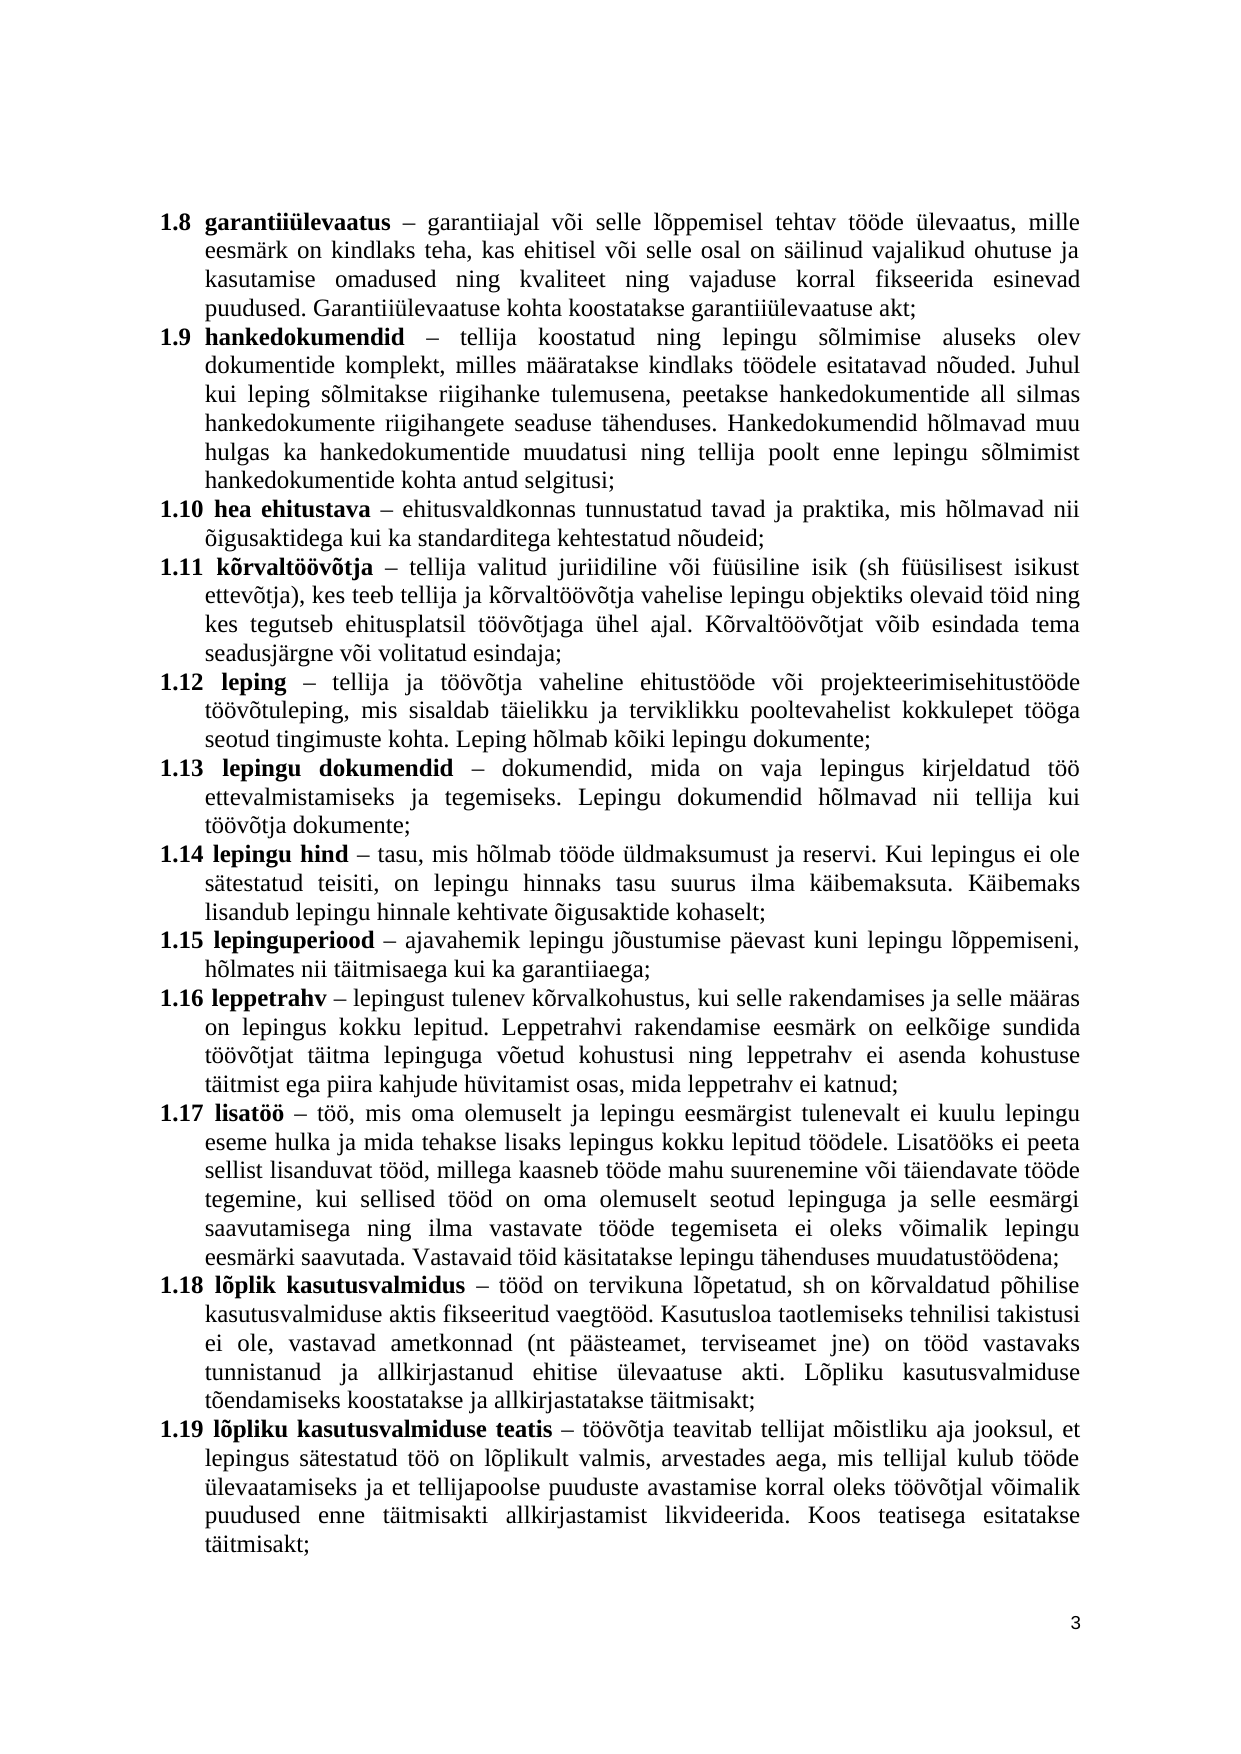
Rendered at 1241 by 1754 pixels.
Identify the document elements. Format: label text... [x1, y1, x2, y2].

text kõrvaltöövõtja – tellija valitud juriidiline või füüsiline isik (sh füüsilisest isikust ettevõtja), kes teeb tellija ja kõrvaltöövõtja vahelise lepingu objektiks olevaid töid ning kes tegutseb ehitusplatsil töövõtjaga ühel ajal. Kõrvaltöövõtjat võib esindada tema seadusjärgne või volitatud esindaja; [159, 552, 1081, 667]
text lepingu hind – tasu, mis hõlmab tööde üldmaksumust ja reservi. Kui lepingus ei ole sätestatud teisiti, on lepingu hinnaks tasu suurus ilma käibemaksuta. Käibemaks lisandub lepingu hinnale kehtivate õigusaktide kohaselt; [159, 839, 1081, 926]
text lepingu dokumendid – dokumendid, mida on vaja lepingus kirjeldatud töö ettevalmistamiseks ja tegemiseks. Lepingu dokumendid hõlmavad nii tellija kui töövõtja dokumente; [159, 753, 1081, 839]
text lepinguperiood – ajavahemik lepingu jõustumise päevast kuni lepingu lõppemiseni, hõlmates nii täitmisaega kui ka garantiiaega; [159, 926, 1081, 983]
text lisatöö – töö, mis oma olemuselt ja lepingu eesmärgist tulenevalt ei kuulu lepingu eseme hulka ja mida tehakse lisaks lepingus kokku lepitud töödele. Lisatööks ei peeta sellist lisanduvat tööd, millega kaasneb tööde mahu suurenemine või täiendavate tööde tegemine, kui sellised tööd on oma olemuselt seotud lepinguga ja selle eesmärgi saavutamisega ning ilma vastavate tööde tegemiseta ei oleks võimalik lepingu eesmärki saavutada. Vastavaid töid käsitatakse lepingu tähenduses muudatustöödena; [159, 1098, 1081, 1271]
text leppetrahv – lepingust tulenev kõrvalkohustus, kui selle rakendamises ja selle määras on lepingus kokku lepitud. Leppetrahvi rakendamise eesmärk on eelkõige sundida töövõtjat täitma lepinguga võetud kohustusi ning leppetrahv ei asenda kohustuse täitmist ega piira kahjude hüvitamist osas, mida leppetrahv ei katnud; [159, 983, 1081, 1098]
text garantiiülevaatus – garantiiajal või selle lõppemisel tehtav tööde ülevaatus, mille eesmärk on kindlaks teha, kas ehitisel või selle osal on säilinud vajalikud ohutuse ja kasutamise omadused ning kvaliteet ning vajaduse korral fikseerida esinevad puudused. Garantiiülevaatuse kohta koostatakse garantiiülevaatuse akt; [159, 207, 1081, 322]
text hankedokumendid – tellija koostatud ning lepingu sõlmimise aluseks olev dokumentide komplekt, milles määratakse kindlaks töödele esitatavad nõuded. Juhul kui leping sõlmitakse riigihanke tulemusena, peetakse hankedokumentide all silmas hankedokumente riigihangete seaduse tähenduses. Hankedokumendid hõlmavad muu hulgas ka hankedokumentide muudatusi ning tellija poolt enne lepingu sõlmimist hankedokumentide kohta antud selgitusi; [159, 322, 1081, 494]
text lõplik kasutusvalmidus – tööd on tervikuna lõpetatud, sh on kõrvaldatud põhilise kasutusvalmiduse aktis fikseeritud vaegtööd. Kasutusloa taotlemiseks tehnilisi takistusi ei ole, vastavad ametkonnad (nt päästeamet, terviseamet jne) on tööd vastavaks tunnistanud ja allkirjastanud ehitise ülevaatuse akti. Lõpliku kasutusvalmiduse tõendamiseks koostatakse ja allkirjastatakse täitmisakt; [159, 1271, 1081, 1414]
text lõpliku kasutusvalmiduse teatis – töövõtja teavitab tellijat mõistliku aja jooksul, et lepingus sätestatud töö on lõplikult valmis, arvestades aega, mis tellijal kulub tööde ülevaatamiseks ja et tellijapoolse puuduste avastamise korral oleks töövõtjal võimalik puudused enne täitmisakti allkirjastamist likvideerida. Koos teatisega esitatakse täitmisakt; [159, 1414, 1081, 1558]
text hea ehitustava – ehitusvaldkonnas tunnustatud tavad ja praktika, mis hõlmavad nii õigusaktidega kui ka standarditega kehtestatud nõudeid; [159, 494, 1081, 552]
text leping – tellija ja töövõtja vaheline ehitustööde või projekteerimisehitustööde töövõtuleping, mis sisaldab täielikku ja terviklikku pooltevahelist kokkulepet tööga seotud tingimuste kohta. Leping hõlmab kõiki lepingu dokumente; [159, 667, 1081, 753]
